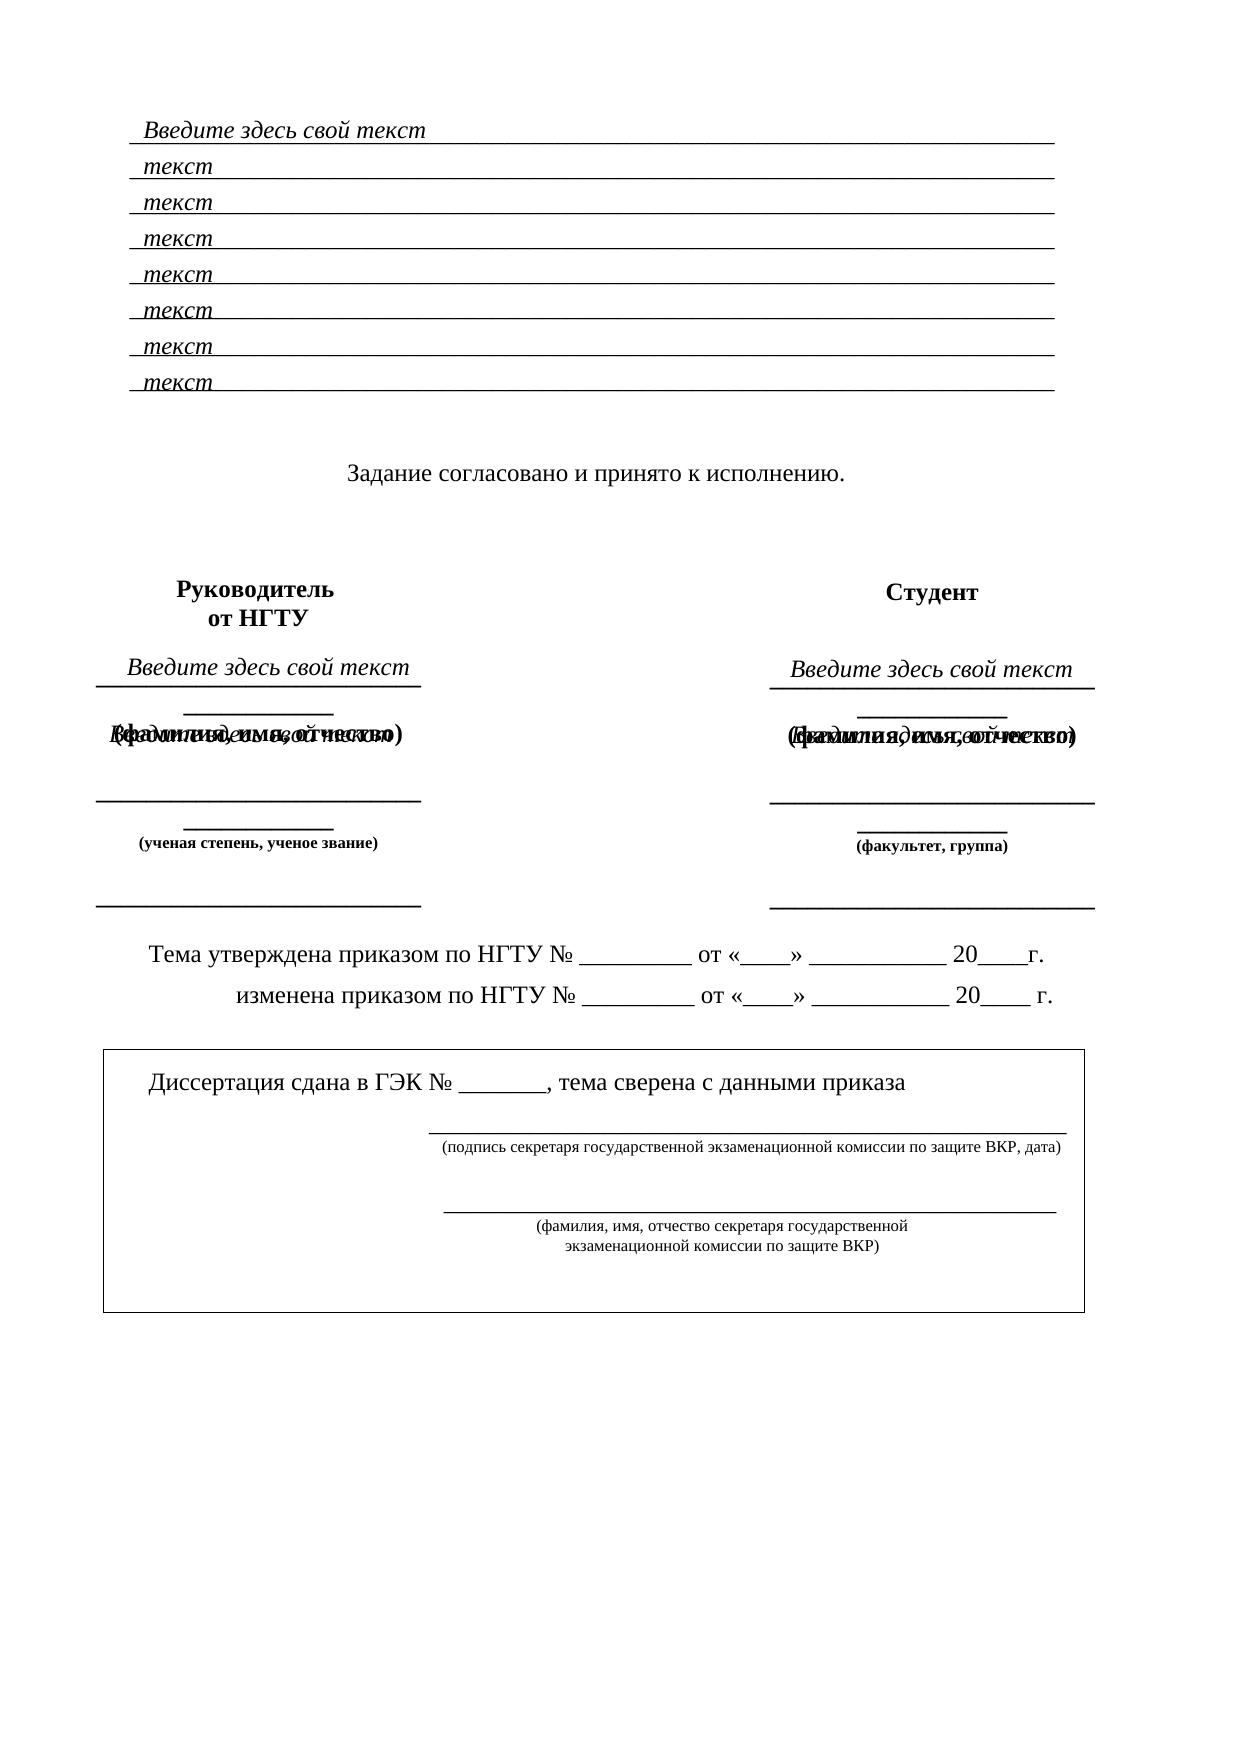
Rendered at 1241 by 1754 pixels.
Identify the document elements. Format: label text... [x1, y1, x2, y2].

text __________________________________________________________________________ [129, 330, 1063, 359]
text __________________________________________________________________________ [129, 118, 1063, 147]
text __________________________________________________________________________ [129, 188, 1063, 217]
text __________________________________________________________________________ [129, 258, 1063, 287]
text __________________________________________________________________________ [129, 293, 1063, 322]
text __________________________________________________________________________ [129, 365, 1063, 394]
text Задание согласовано и принято к исполнению. [129, 458, 1063, 486]
text __________________________________________________________________________ [129, 153, 1063, 182]
text __________________________________________________________________________ [129, 223, 1063, 252]
